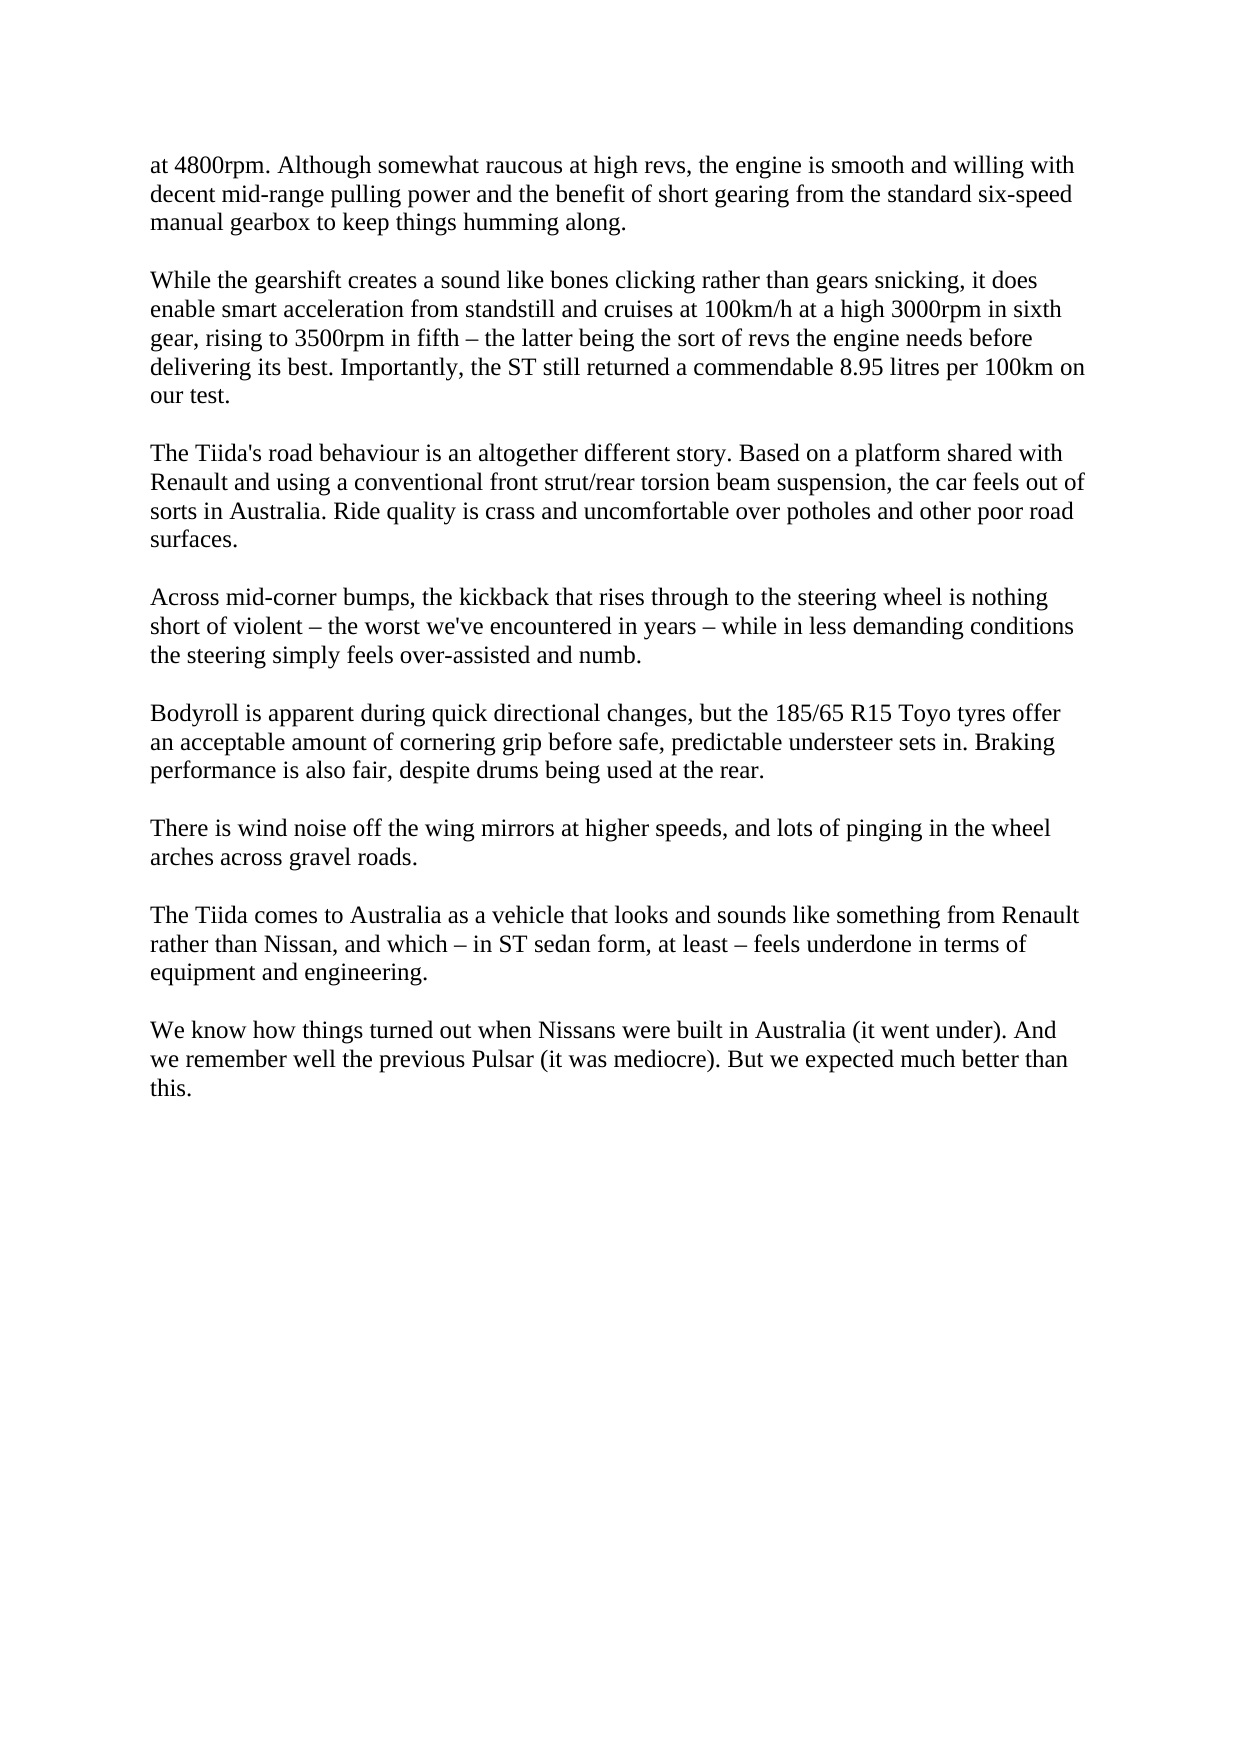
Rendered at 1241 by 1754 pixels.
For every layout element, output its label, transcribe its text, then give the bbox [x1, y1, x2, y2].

text We know how things turned out when Nissans were built in Australia (it went under). And we remember well the previous Pulsar (it was mediocre). But we expected much better than this. [150, 1015, 1090, 1102]
text The Tiida comes to Australia as a vehicle that looks and sounds like something from Renault rather than Nissan, and which – in ST sedan form, at least – feels underdone in terms of equipment and engineering. [150, 900, 1090, 986]
text Bodyroll is apparent during quick directional changes, but the 185/65 R15 Toyo tyres offer an acceptable amount of cornering grip before safe, predictable understeer sets in. Braking performance is also fair, despite drums being used at the rear. [150, 698, 1090, 784]
text While the gearshift creates a sound like bones clicking rather than gears snicking, it does enable smart acceleration from standstill and cruises at 100km/h at a high 3000rpm in sixth gear, rising to 3500rpm in fifth – the latter being the sort of revs the engine needs before delivering its best. Importantly, the ST still returned a commendable 8.95 litres per 100km on our test. [150, 265, 1090, 409]
text The Tiida's road behaviour is an altogether different story. Based on a platform shared with Renault and using a conventional front strut/rear torsion beam suspension, the car feels out of sorts in Australia. Ride quality is crass and uncomfortable over potholes and other poor road surfaces. [150, 438, 1090, 553]
text There is wind noise off the wing mirrors at higher speeds, and lots of pinging in the wheel arches across gravel roads. [150, 813, 1090, 871]
text Across mid-corner bumps, the kickback that rises through to the steering wheel is nothing short of violent – the worst we've encountered in years – while in less demanding conditions the steering simply feels over-assisted and numb. [150, 582, 1090, 669]
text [150, 150, 1090, 236]
